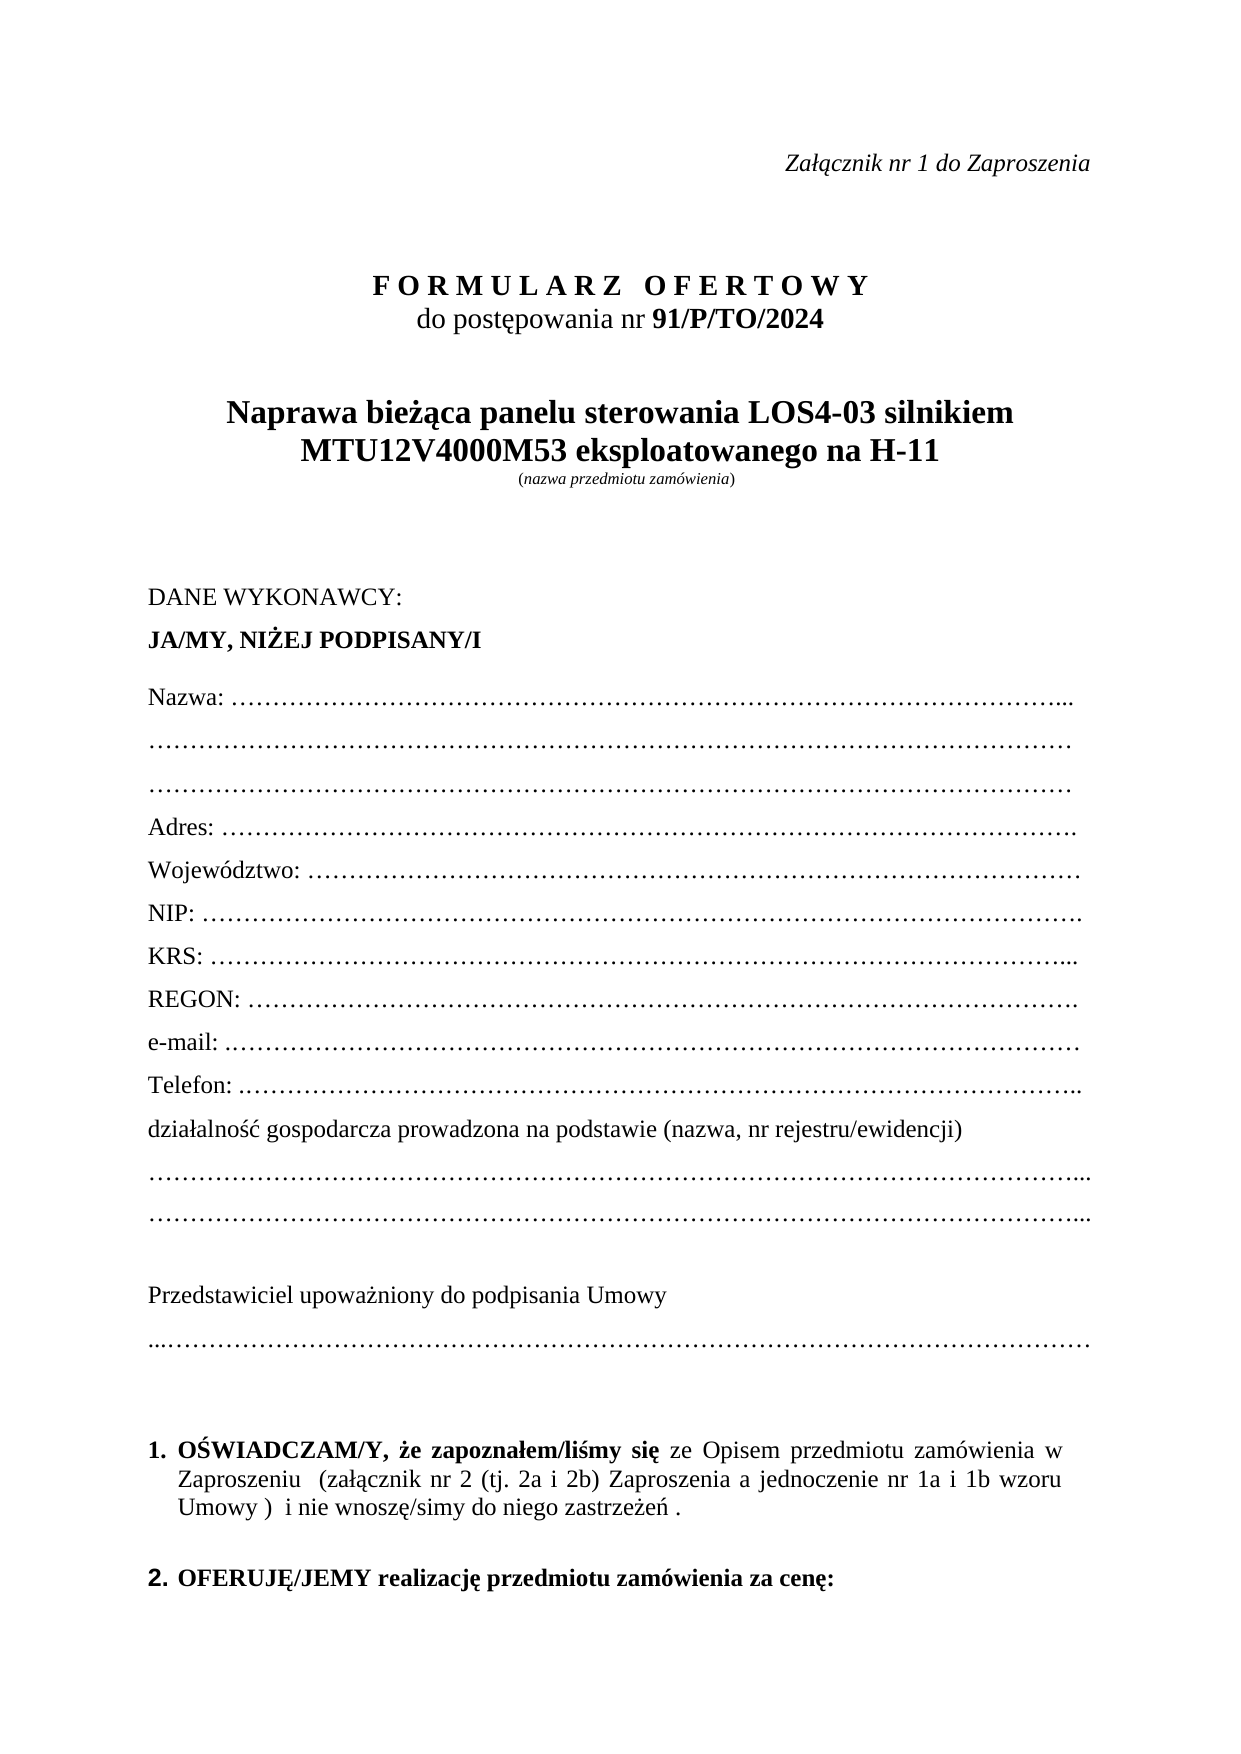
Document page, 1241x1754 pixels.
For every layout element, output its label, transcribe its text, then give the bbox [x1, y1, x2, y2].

list OFERUJĘ/JEMY realizację przedmiotu zamówienia za cenę: [148, 1562, 1090, 1591]
text …………………………………………………………………………………………………... [148, 1198, 1093, 1227]
text DANE WYKONAWCY: [148, 582, 1093, 611]
text ...………………………………………………………………………………………………… [148, 1324, 1093, 1352]
text REGON: ………………………………………………………………………………………. [148, 984, 1093, 1013]
text ………………………………………………………………………………………………… [148, 769, 1093, 797]
text Załącznik nr 1 do Zaproszenia [148, 148, 1093, 176]
text Adres: …………………………………………………………………………………………. [148, 812, 1093, 841]
text do postępowania nr 91/P/TO/2024 [148, 301, 1093, 335]
text …………………………………………………………………………………………………... [148, 1157, 1093, 1186]
text Naprawa bieżąca panelu sterowania LOS4-03 silnikiem MTU12V4000M53 eksploatowanego na H-11 [177, 392, 1063, 469]
text Nazwa: ………………………………………………………………………………………... [148, 682, 1093, 711]
text JA/MY, NIŻEJ PODPISANY/I [148, 625, 1093, 654]
text (nazwa przedmiotu zamówienia) [177, 469, 1063, 488]
text Przedstawiciel upoważniony do podpisania Umowy [148, 1281, 1093, 1309]
text Województwo: ………………………………………………………………………………… [148, 855, 1093, 884]
text F O R M U L A R Z O F E R T O W Y [148, 268, 1093, 301]
text działalność gospodarcza prowadzona na podstawie (nazwa, nr rejestru/ewidencji) [148, 1114, 1093, 1142]
text ………………………………………………………………………………………………… [148, 726, 1093, 754]
text KRS: …………………………………………………………………………………………... [148, 941, 1093, 970]
text e-mail: .………………………………………………………………………………………… [148, 1027, 1093, 1056]
text Telefon: .……………………………………………………………………………………….. [148, 1071, 1093, 1099]
list OŚWIADCZAM/Y, że zapoznałem/liśmy się ze Opisem przedmiotu zamówienia w Zaproszeniu (załącznik nr 2 (tj. 2a i 2b) Zaproszenia a jednoczenie nr 1a i 1b wzoru Umowy ) i nie wnoszę/simy do niego zastrzeżeń . [148, 1435, 1063, 1521]
text NIP: ……………………………………………………………………………………………. [148, 898, 1093, 927]
